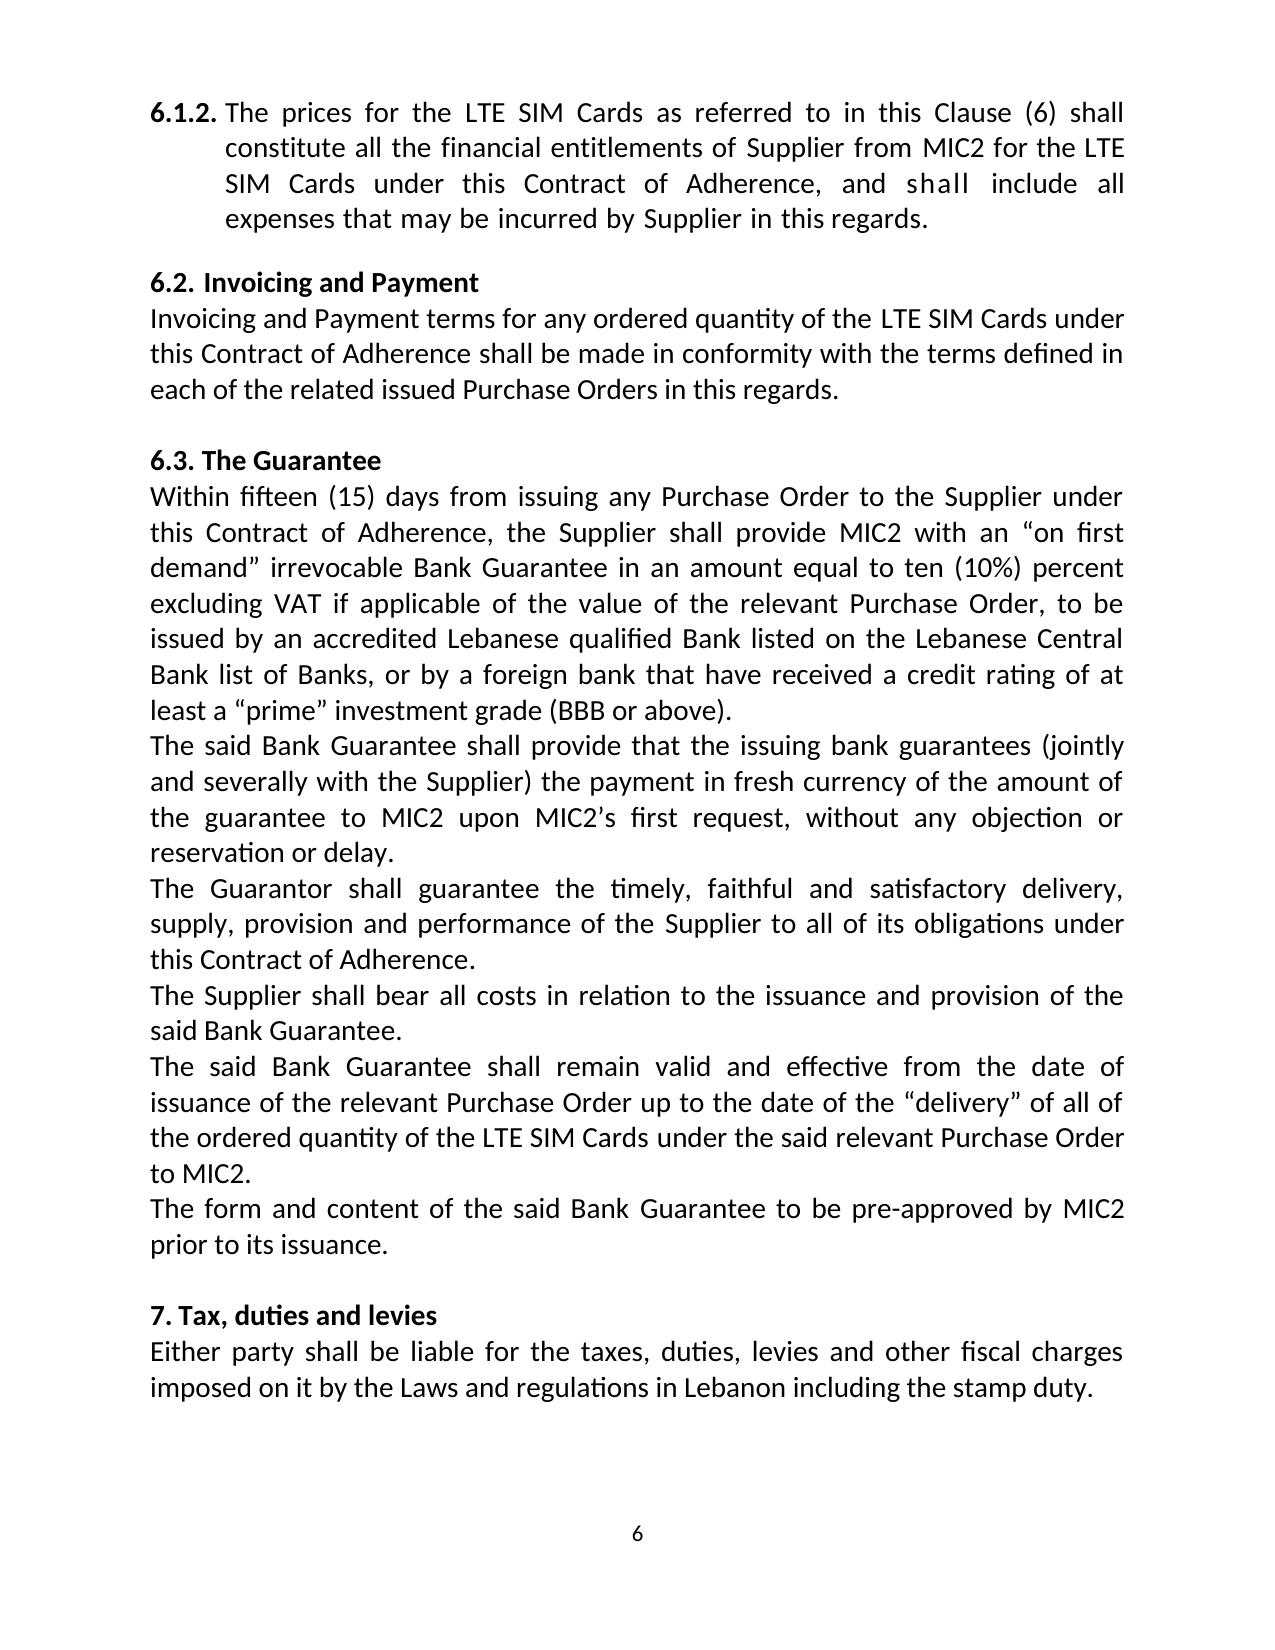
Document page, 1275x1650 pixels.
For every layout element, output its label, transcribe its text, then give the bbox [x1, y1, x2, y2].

list Invoicing and Payment [150, 264, 1125, 300]
list The Guarantor shall guarantee the timely, faithful and satisfactory delivery, supply, provision and performance of the Supplier to all of its obligations under this Contract of Adherence. [150, 870, 1125, 977]
text 6.3. The Guarantee [150, 442, 1125, 478]
text Invoicing and Payment terms for any ordered quantity of the LTE SIM Cards under this Contract of Adherence shall be made in conformity with the terms defined in each of the related issued Purchase Orders in this regards. [150, 300, 1125, 407]
list The said Bank Guarantee shall remain valid and effective from the date of issuance of the relevant Purchase Order up to the date of the “delivery” of all of the ordered quantity of the LTE SIM Cards under the said relevant Purchase Order to MIC2. [150, 1048, 1125, 1191]
text The said Bank Guarantee shall provide that the issuing bank guarantees (jointly and severally with the Supplier) the payment in fresh currency of the amount of the guarantee to MIC2 upon MIC2’s first request, without any objection or reservation or delay. [150, 727, 1125, 870]
list The form and content of the said Bank Guarantee to be pre-approved by MIC2 prior to its issuance. [150, 1191, 1125, 1262]
list The Supplier shall bear all costs in relation to the issuance and provision of the said Bank Guarantee. [150, 977, 1125, 1048]
list The prices for the LTE SIM Cards as referred to in this Clause (6) shall constitute all the financial entitlements of Supplier from MIC2 for the LTE SIM Cards under this Contract of Adherence, and shall include all expenses that may be incurred by Supplier in this regards. [150, 94, 1125, 236]
list Tax, duties and levies [150, 1297, 1125, 1333]
text Within fifteen (15) days from issuing any Purchase Order to the Supplier under this Contract of Adherence, the Supplier shall provide MIC2 with an “on first demand” irrevocable Bank Guarantee in an amount equal to ten (10%) percent excluding VAT if applicable of the value of the relevant Purchase Order, to be issued by an accredited Lebanese qualified Bank listed on the Lebanese Central Bank list of Banks, or by a foreign bank that have received a credit rating of at least a “prime” investment grade (BBB or above). [150, 478, 1125, 727]
text Either party shall be liable for the taxes, duties, levies and other fiscal charges imposed on it by the Laws and regulations in Lebanon including the stamp duty. [150, 1333, 1125, 1404]
